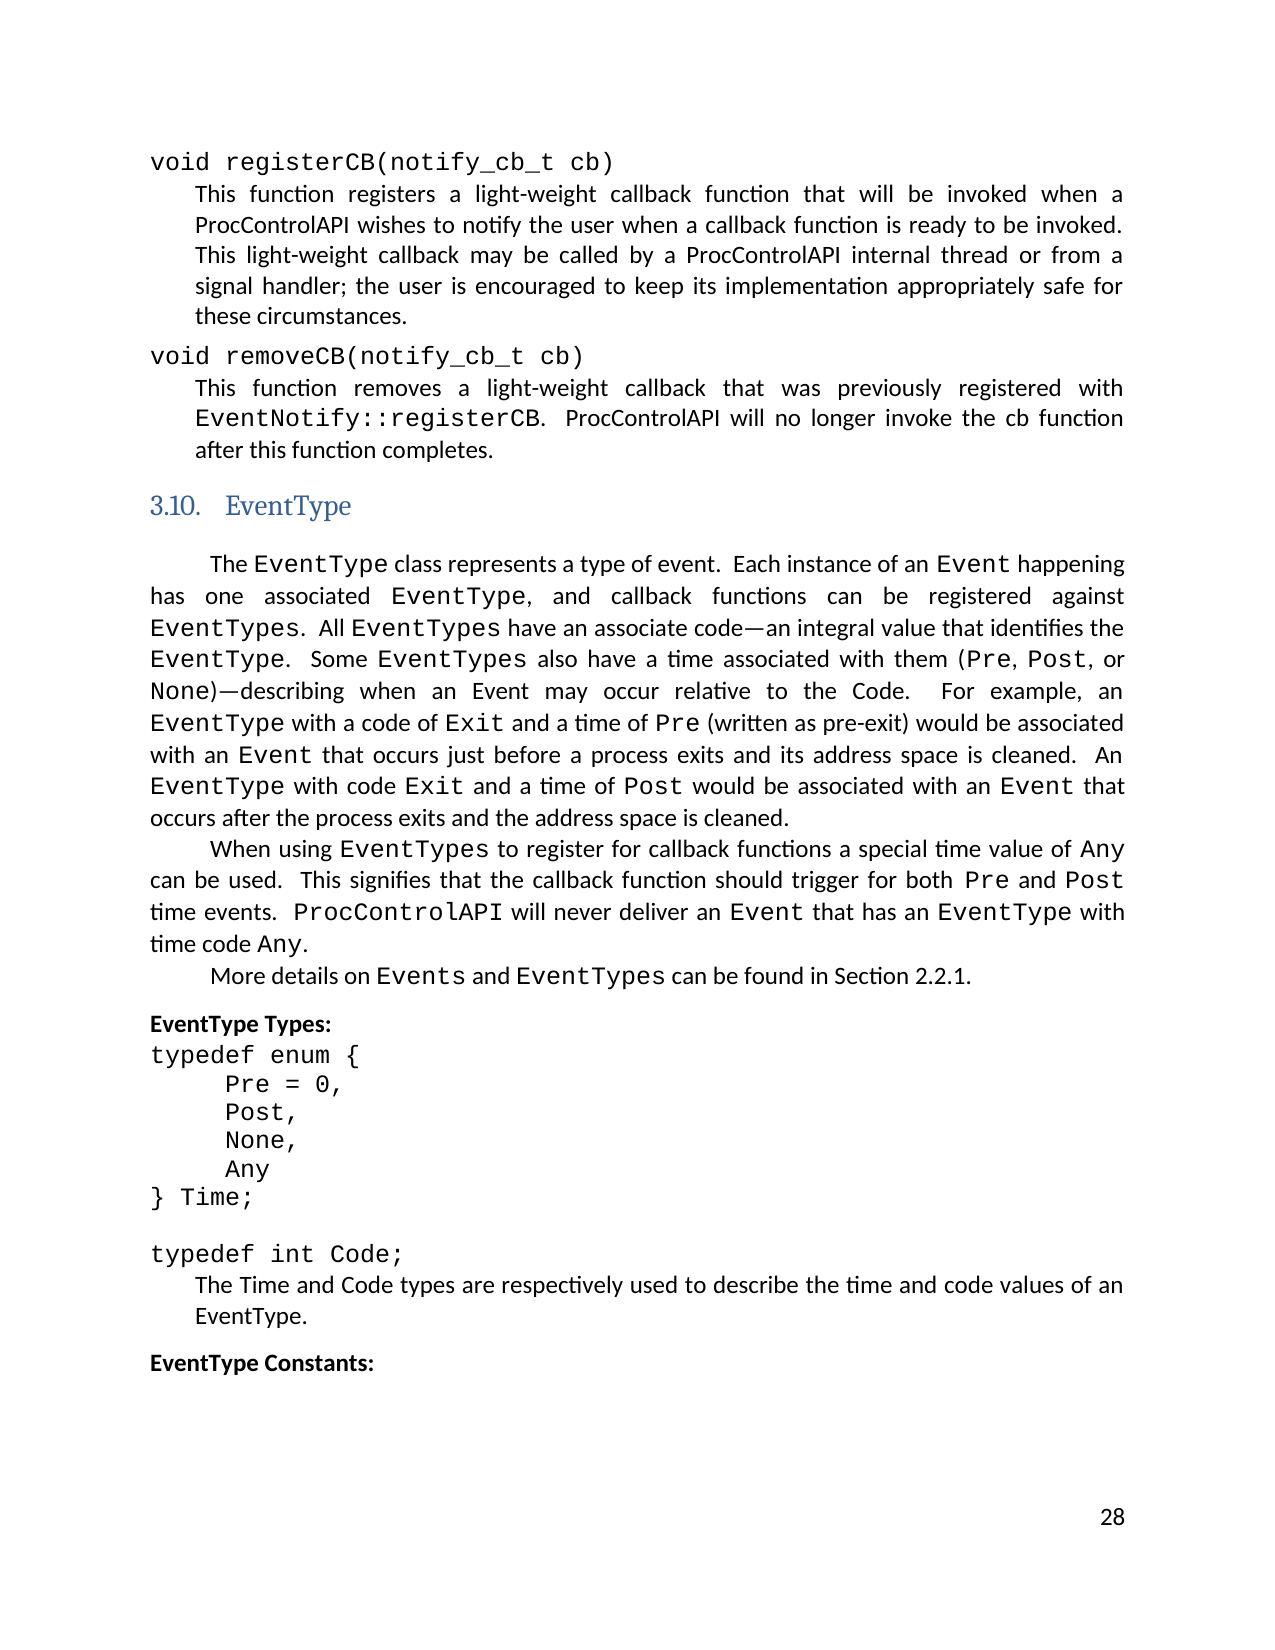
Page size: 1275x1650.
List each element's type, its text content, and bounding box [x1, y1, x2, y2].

subtitle EventType [150, 489, 1125, 523]
text Any [150, 1156, 1125, 1185]
text When using EventTypes to register for callback functions a special time value of Any can be used. This signifies that the callback function should trigger for both Pre and Post time events. ProcControlAPI will never deliver an Event that has an EventType with time code Any. [150, 833, 1125, 960]
text void removeCB(notify_cb_t cb) [150, 343, 1125, 372]
text The EventType class represents a type of event. Each instance of an Event happening has one associated EventType, and callback functions can be registered against EventTypes. All EventTypes have an associate code—an integral value that identifies the EventType. Some EventTypes also have a time associated with them (Pre, Post, or None)—describing when an Event may occur relative to the Code. For example, an EventType with a code of Exit and a time of Pre (written as pre-exit) would be associated with an Event that occurs just before a process exits and its address space is cleaned. An EventType with code Exit and a time of Post would be associated with an Event that occurs after the process exits and the address space is cleaned. [150, 548, 1125, 833]
text This function registers a light-weight callback function that will be invoked when a ProcControlAPI wishes to notify the user when a callback function is ready to be invoked. This light-weight callback may be called by a ProcControlAPI internal thread or from a signal handler; the user is encouraged to keep its implementation appropriately safe for these circumstances. [195, 178, 1125, 331]
subtitle EventType Constants: [150, 1347, 1125, 1378]
text Pre = 0, [150, 1071, 1125, 1100]
text typedef enum { [150, 1043, 1125, 1071]
text typedef int Code; [150, 1241, 1125, 1270]
text None, [150, 1128, 1125, 1156]
text } Time; [150, 1185, 1125, 1213]
text void registerCB(notify_cb_t cb) [150, 150, 1125, 178]
text More details on Events and EventTypes can be found in Section 2.2.1. [150, 960, 1125, 992]
text This function removes a light-weight callback that was previously registered with EventNotify::registerCB. ProcControlAPI will no longer invoke the cb function after this function completes. [195, 372, 1125, 464]
text Post, [150, 1100, 1125, 1128]
text The Time and Code types are respectively used to describe the time and code values of an EventType. [195, 1270, 1125, 1331]
subtitle EventType Types: [150, 1008, 1125, 1039]
